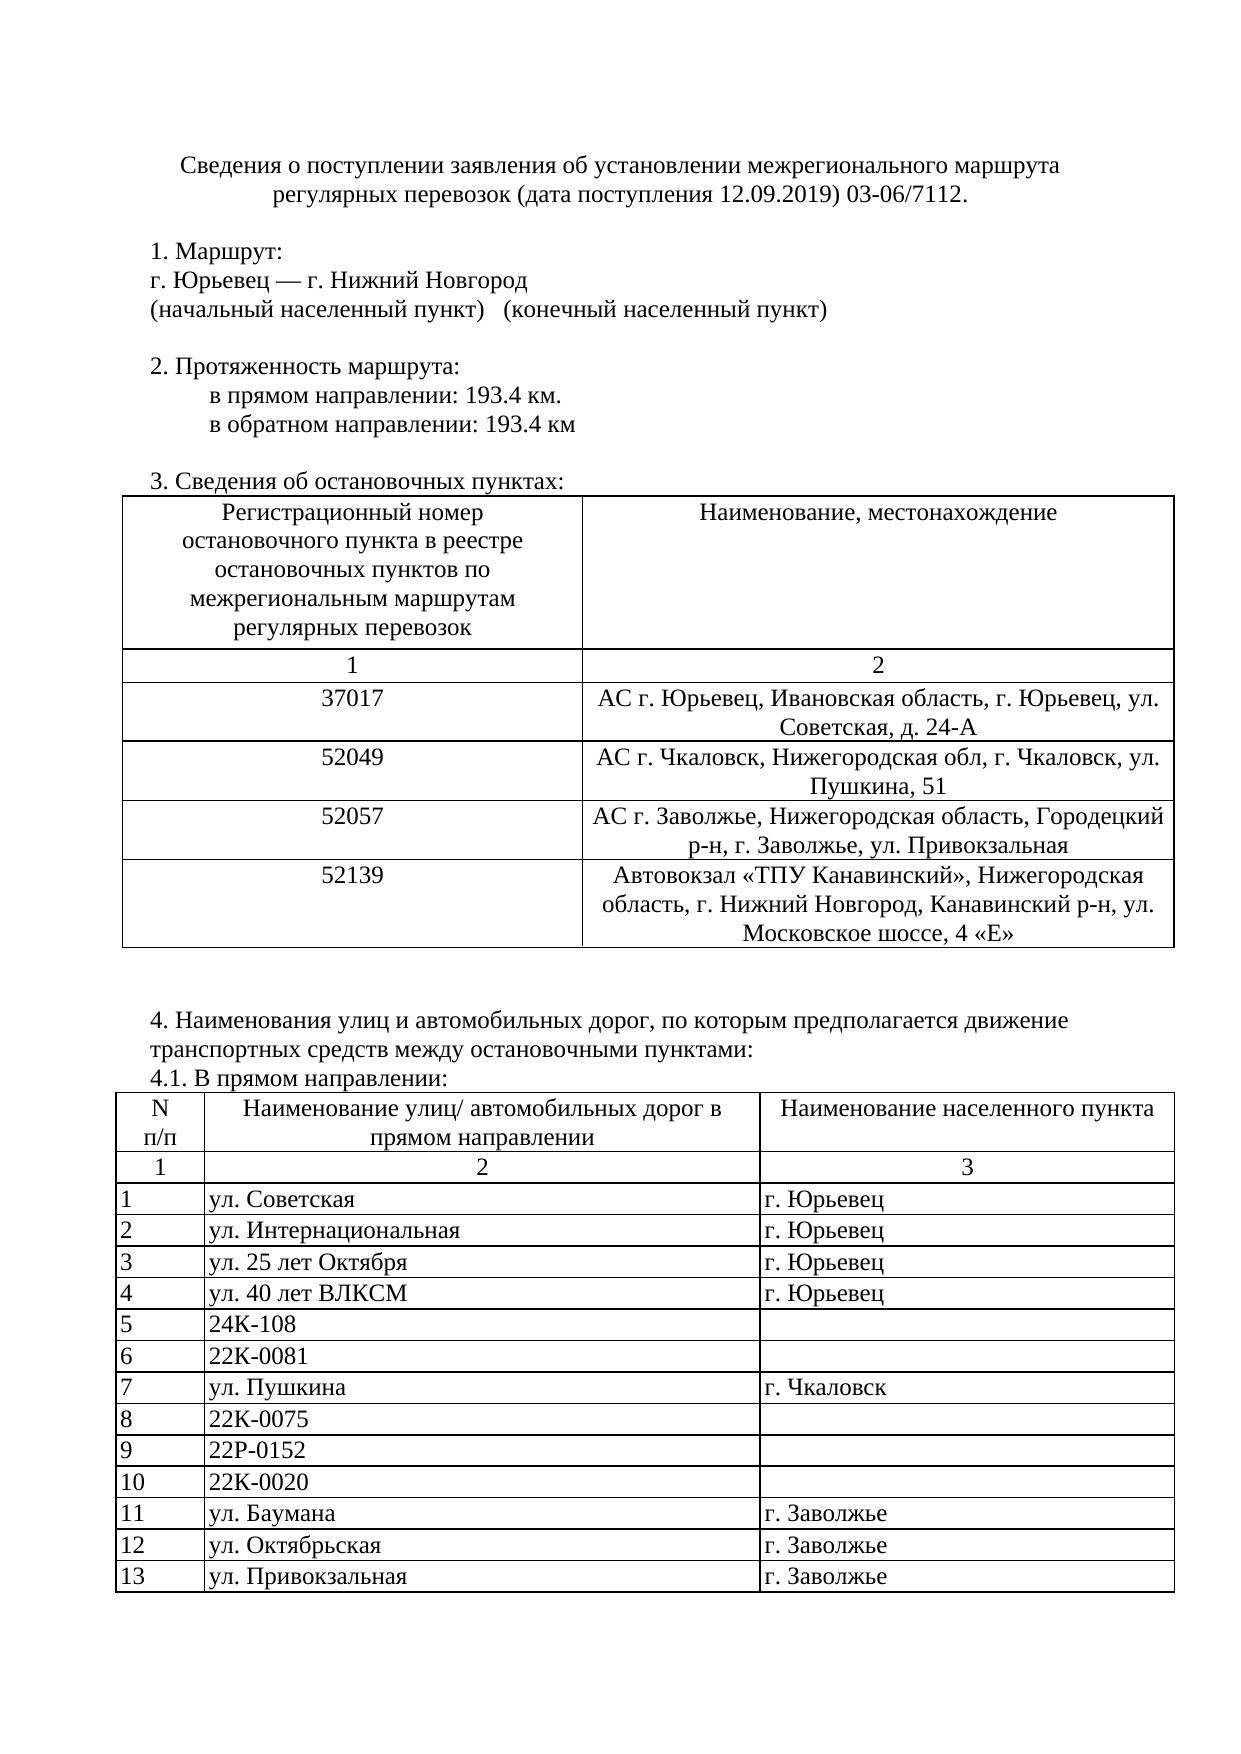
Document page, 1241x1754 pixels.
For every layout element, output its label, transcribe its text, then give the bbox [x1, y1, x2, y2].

table_cell 7 [117, 1373, 204, 1402]
table_cell ул. Интернациональная [205, 1215, 759, 1245]
table_cell 5 [117, 1310, 204, 1339]
table_cell 22К-0081 [205, 1341, 759, 1371]
table_cell 2 [117, 1215, 204, 1245]
table_cell 13 [117, 1561, 204, 1591]
table_cell 3 [117, 1247, 204, 1277]
table_cell [761, 1310, 1174, 1339]
table_cell г. Заволжье [761, 1530, 1174, 1560]
table_cell ул. 25 лет Октября [205, 1247, 759, 1277]
table_cell г. Юрьевец [761, 1184, 1174, 1214]
table_cell [761, 1467, 1174, 1497]
table_cell г. Заволжье [761, 1498, 1174, 1528]
table_cell ул. Привокзальная [205, 1561, 759, 1591]
table_cell [761, 1341, 1174, 1371]
table_cell 4 [117, 1278, 204, 1308]
table_cell 37017 [123, 683, 582, 740]
table_cell 10 [117, 1467, 204, 1497]
table_cell 11 [117, 1498, 204, 1528]
table_cell 12 [117, 1530, 204, 1560]
table_header N п/п [117, 1093, 204, 1151]
table_cell ул. Октябрьская [205, 1530, 759, 1560]
table_cell [761, 1404, 1174, 1434]
table_cell 1 [123, 650, 582, 681]
table_cell 22К-0020 [205, 1467, 759, 1497]
table_header Регистрационный номер остановочного пункта в реестре остановочных пунктов по межрегиональным маршрутам регулярных перевозок [123, 497, 582, 648]
table_cell [761, 1436, 1174, 1465]
table_cell 52049 [123, 742, 582, 799]
table_cell ул. Советская [205, 1184, 759, 1214]
text Сведения о поступлении заявления об установлении межрегионального маршрута регулярных перевозок (дата поступления 12.09.2019) 03-06/7112. [150, 150, 1090, 207]
text 4. Наименования улиц и автомобильных дорог, по которым предполагается движение транспортных средств между остановочными пунктами: [150, 1005, 1090, 1063]
table_cell ул. Баумана [205, 1498, 759, 1528]
table_cell г. Юрьевец [761, 1215, 1174, 1245]
table_cell 52139 [123, 860, 582, 946]
text в прямом направлении: 193.4 км. [150, 380, 1090, 409]
text (начальный населенный пункт) (конечный населенный пункт) [150, 294, 1090, 322]
table_cell ул. 40 лет ВЛКСМ [205, 1278, 759, 1308]
table_cell 8 [117, 1404, 204, 1434]
table_cell 9 [117, 1436, 204, 1465]
text г. Юрьевец — г. Нижний Новгород [150, 265, 1090, 294]
table_cell г. Юрьевец [761, 1278, 1174, 1308]
table_cell 1 [117, 1152, 204, 1182]
table_cell АС г. Чкаловск, Нижегородская обл, г. Чкаловск, ул. Пушкина, 51 [583, 742, 1173, 799]
text в обратном направлении: 193.4 км [150, 409, 1090, 437]
table_cell 2 [205, 1152, 759, 1182]
table_cell 3 [761, 1152, 1174, 1182]
table_cell 52057 [123, 801, 582, 858]
table_cell 22К-0075 [205, 1404, 759, 1434]
text 4.1. В прямом направлении: [150, 1063, 1090, 1092]
table_cell 24К-108 [205, 1310, 759, 1339]
table_cell 22Р-0152 [205, 1436, 759, 1465]
table_cell 6 [117, 1341, 204, 1371]
text 3. Сведения об остановочных пунктах: [150, 466, 1090, 495]
table_cell г. Заволжье [761, 1561, 1174, 1591]
table_cell АС г. Заволжье, Нижегородская область, Городецкий р-н, г. Заволжье, ул. Привокзальная [583, 801, 1173, 858]
table_cell Автовокзал «ТПУ Канавинский», Нижегородская область, г. Нижний Новгород, Канавинский р-н, ул. Московское шоссе, 4 «Е» [583, 860, 1173, 946]
table_cell 1 [117, 1184, 204, 1214]
text 2. Протяженность маршрута: [150, 351, 1090, 380]
table_header Наименование, местонахождение [583, 497, 1173, 648]
table_cell г. Юрьевец [761, 1247, 1174, 1277]
table_header Наименование населенного пункта [761, 1093, 1174, 1151]
text 1. Маршрут: [150, 236, 1090, 265]
table_cell 2 [583, 650, 1173, 681]
table_cell АС г. Юрьевец, Ивановская область, г. Юрьевец, ул. Советская, д. 24-А [583, 683, 1173, 740]
table_cell г. Чкаловск [761, 1373, 1174, 1402]
table_cell ул. Пушкина [205, 1373, 759, 1402]
table_header Наименование улиц/ автомобильных дорог в прямом направлении [205, 1093, 759, 1151]
